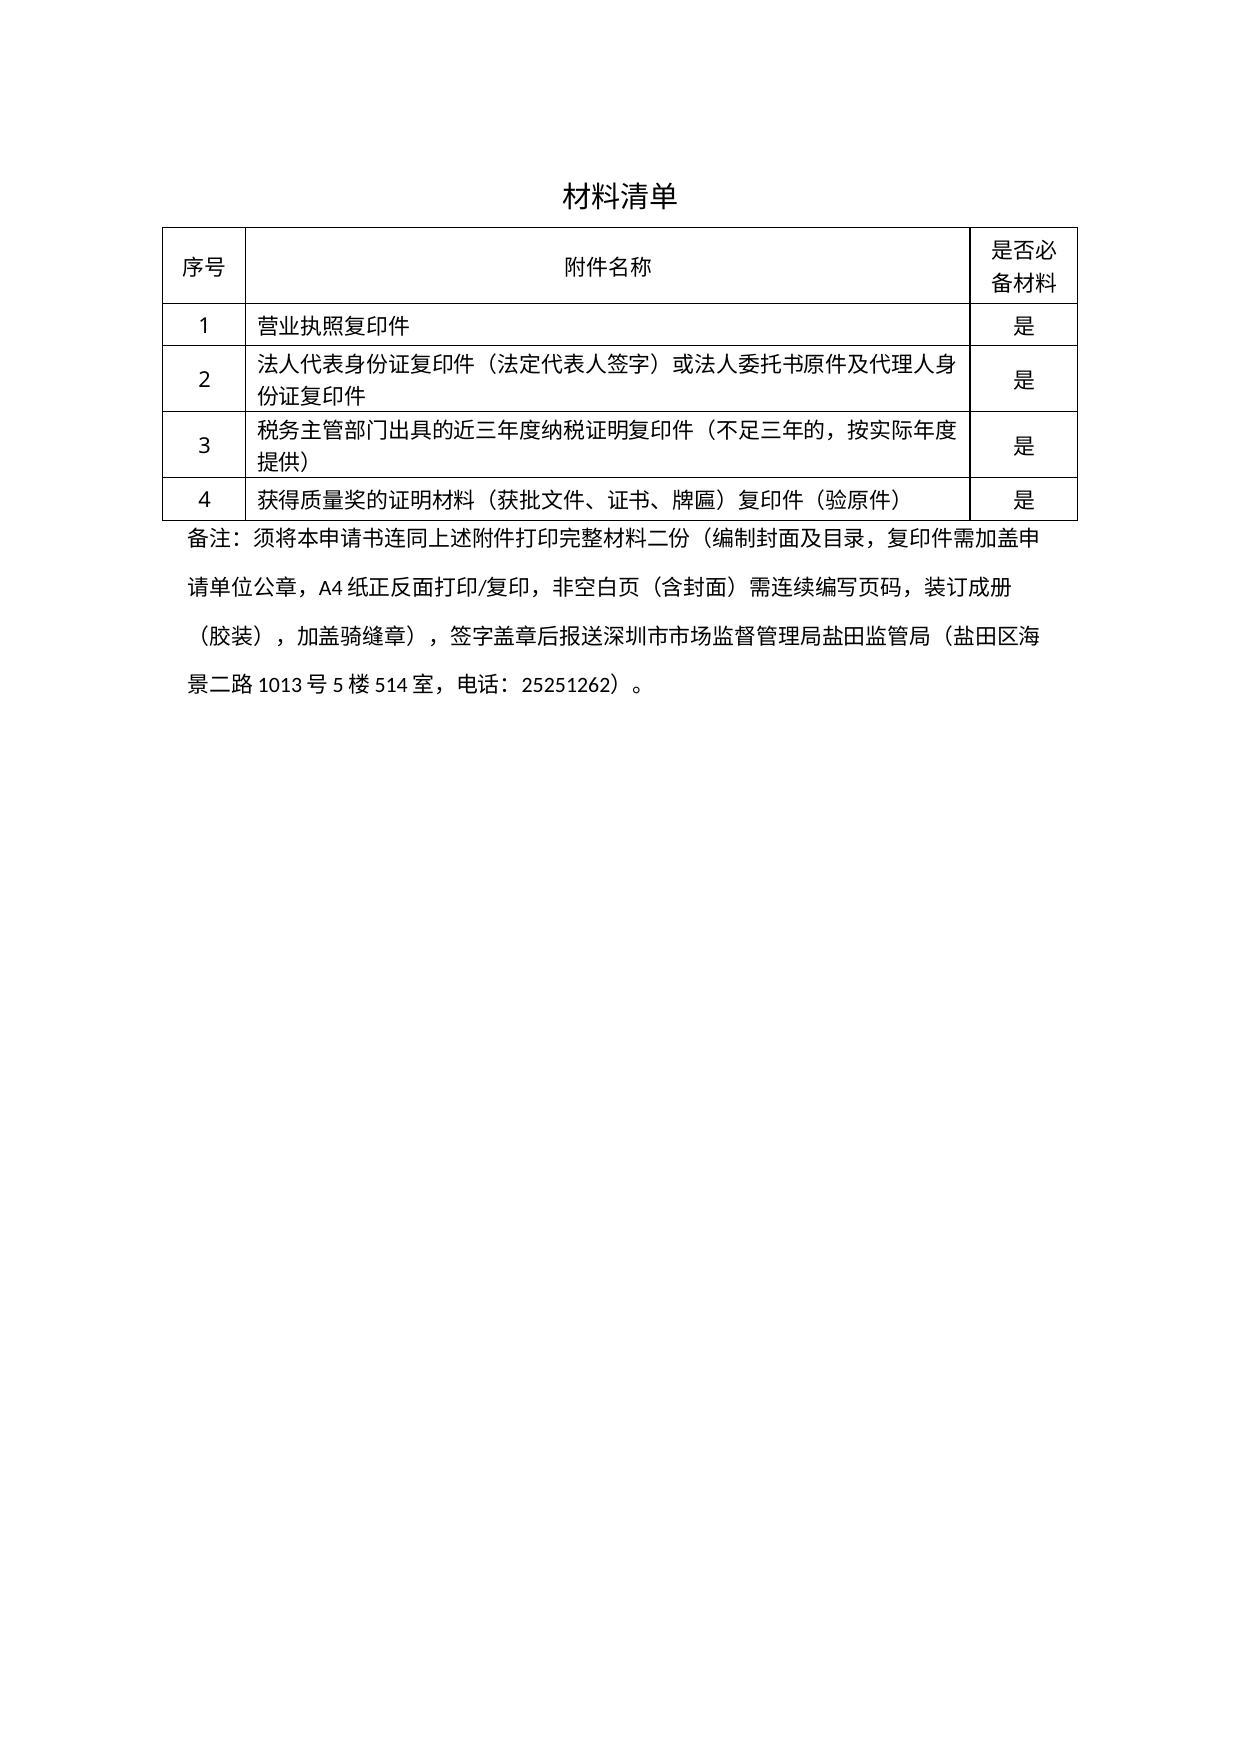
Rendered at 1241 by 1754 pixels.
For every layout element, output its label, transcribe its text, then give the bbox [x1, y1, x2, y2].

table_cell 是 [971, 304, 1077, 345]
table_cell 1 [163, 304, 245, 345]
table_cell 是 [971, 478, 1077, 520]
table_cell 法人代表身份证复印件（法定代表人签字）或法人委托书原件及代理人身份证复印件 [246, 346, 969, 411]
text 材料清单 [187, 162, 1053, 227]
table_header 附件名称 [246, 228, 969, 303]
table_cell 3 [163, 412, 245, 477]
table_cell 获得质量奖的证明材料（获批文件、证书、牌匾）复印件（验原件） [246, 478, 969, 520]
table_cell 税务主管部门出具的近三年度纳税证明复印件（不足三年的，按实际年度提供） [246, 412, 969, 477]
table_cell 是 [971, 346, 1077, 411]
table_cell 2 [163, 346, 245, 411]
table_header 是否必备材料 [971, 228, 1077, 303]
table_cell 营业执照复印件 [246, 304, 969, 345]
table_cell 4 [163, 478, 245, 520]
text 备注：须将本申请书连同上述附件打印完整材料二份（编制封面及目录，复印件需加盖申请单位公章，A4纸正反面打印/复印，非空白页（含封面）需连续编写页码，装订成册（胶装），加盖骑缝章），签字盖章后报送深圳市市场监督管理局盐田监管局（盐田区海景二路1013号5楼514室，电话：25251262）。 [187, 521, 1053, 699]
table_header 序号 [163, 228, 245, 303]
table_cell 是 [971, 412, 1077, 477]
